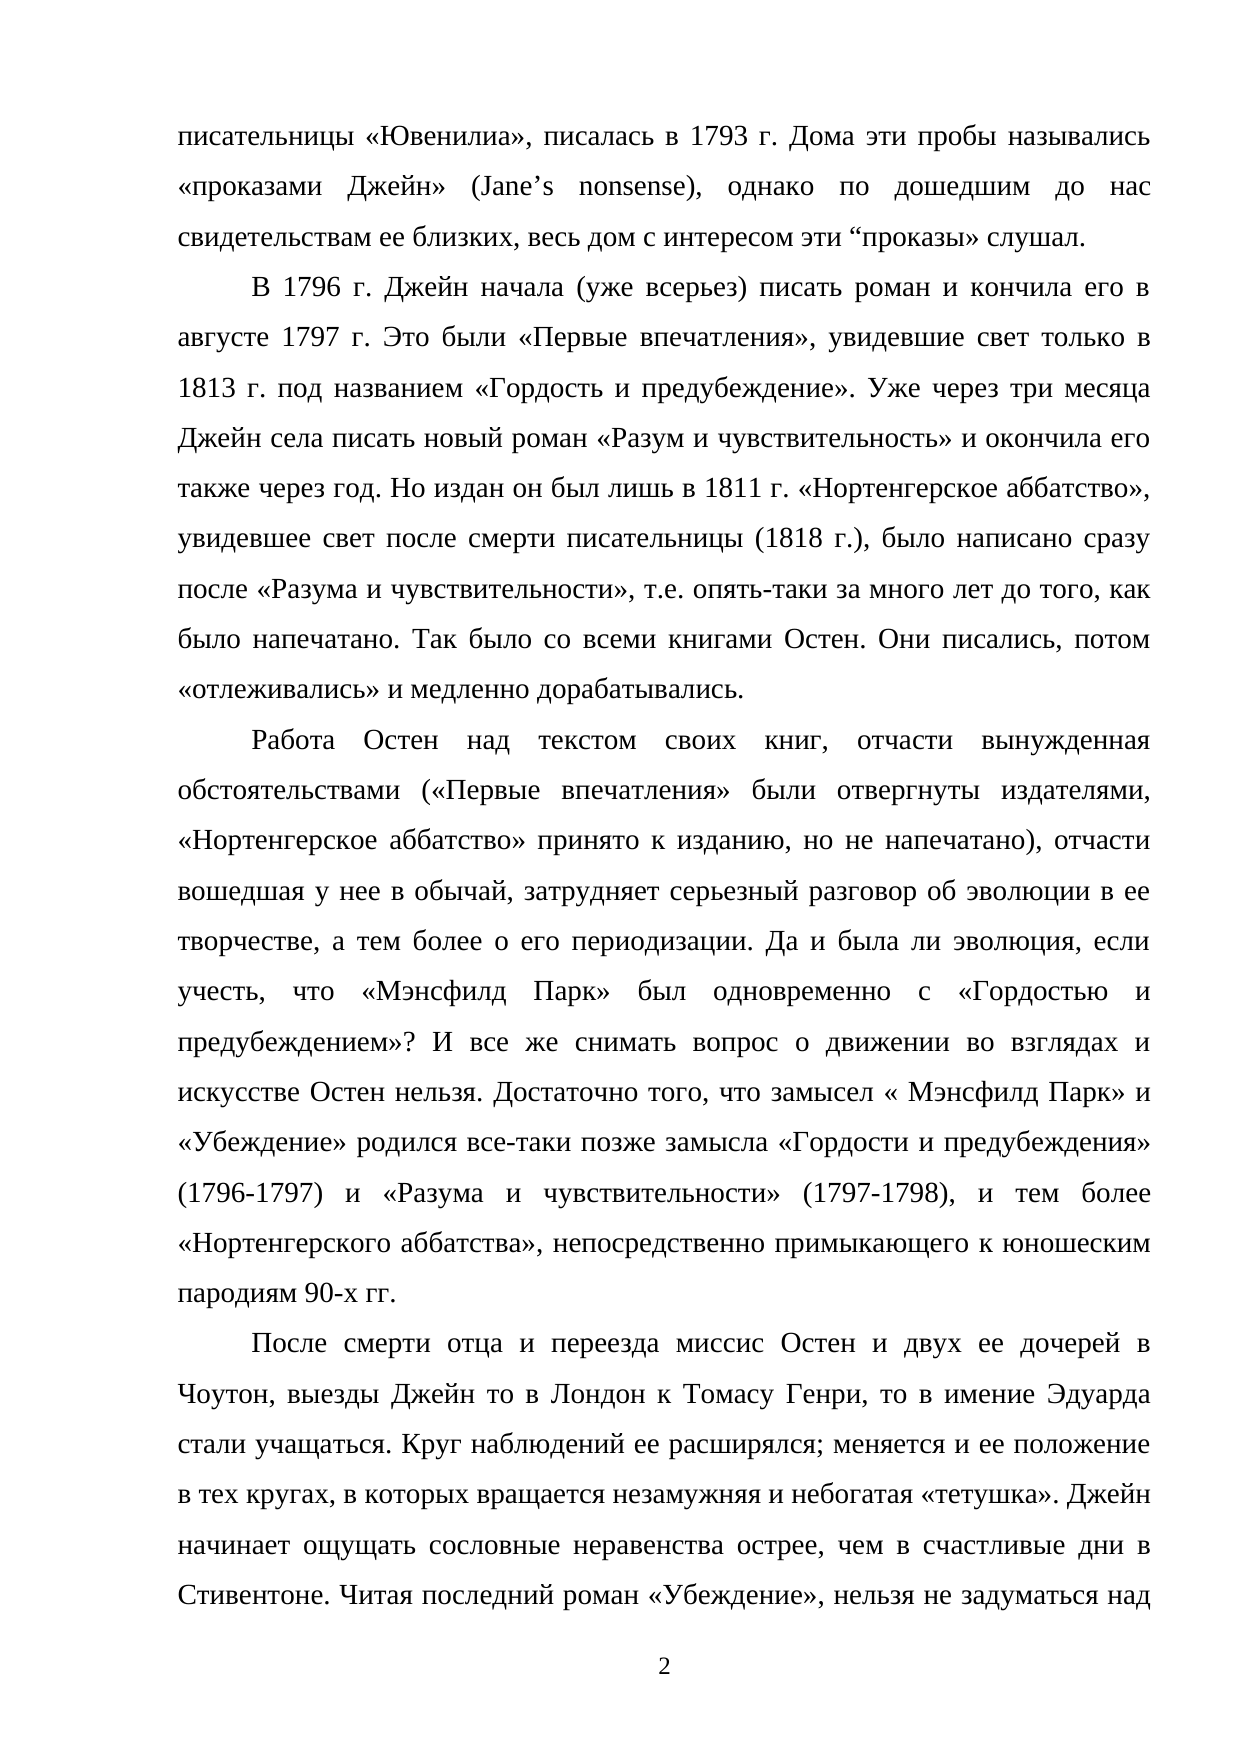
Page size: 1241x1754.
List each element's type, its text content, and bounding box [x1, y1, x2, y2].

text Работа Остен над текстом своих книг, отчасти вынужденная обстоятельствами («Первые впечатления» были отвергнуты издателями, «Нортенгерское аббатство» принято к изданию, но не напечатано), отчасти вошедшая у нее в обычай, затрудняет серьезный разговор об эволюции в ее творчестве, а тем более о его периодизации. Да и была ли эволюция, если учесть, что «Мэнсфилд Парк» был одновременно с «Гордостью и предубеждением»? И все же снимать вопрос о движении во взглядах и искусстве Остен нельзя. Достаточно того, что замысел « Мэнсфилд Парк» и «Убеждение» родился все-таки позже замысла «Гордости и предубеждения» (1796-1797) и «Разума и чувствительности» (1797-1798), и тем более «Нортенгерского аббатства», непосредственно примыкающего к юношеским пародиям 90-х гг. [177, 722, 1152, 1309]
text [177, 1326, 1152, 1611]
text В . Джейн начала (уже всерьез) писать роман и кончила его в августе . Это были «Первые впечатления», увидевшие свет только в . под названием «Гордость и предубеждение». Уже через три месяца Джейн села писать новый роман «Разум и чувствительность» и окончила его также через год. Но издан он был лишь в . «Нортенгерское аббатство», увидевшее свет после смерти писательницы (.), было написано сразу после «Разума и чувствительности», т.е. опять-таки за много лет до того, как было напечатано. Так было со всеми книгами Остен. Они писались, потом «отлеживались» и медленно дорабатывались. [177, 269, 1152, 705]
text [177, 118, 1152, 252]
